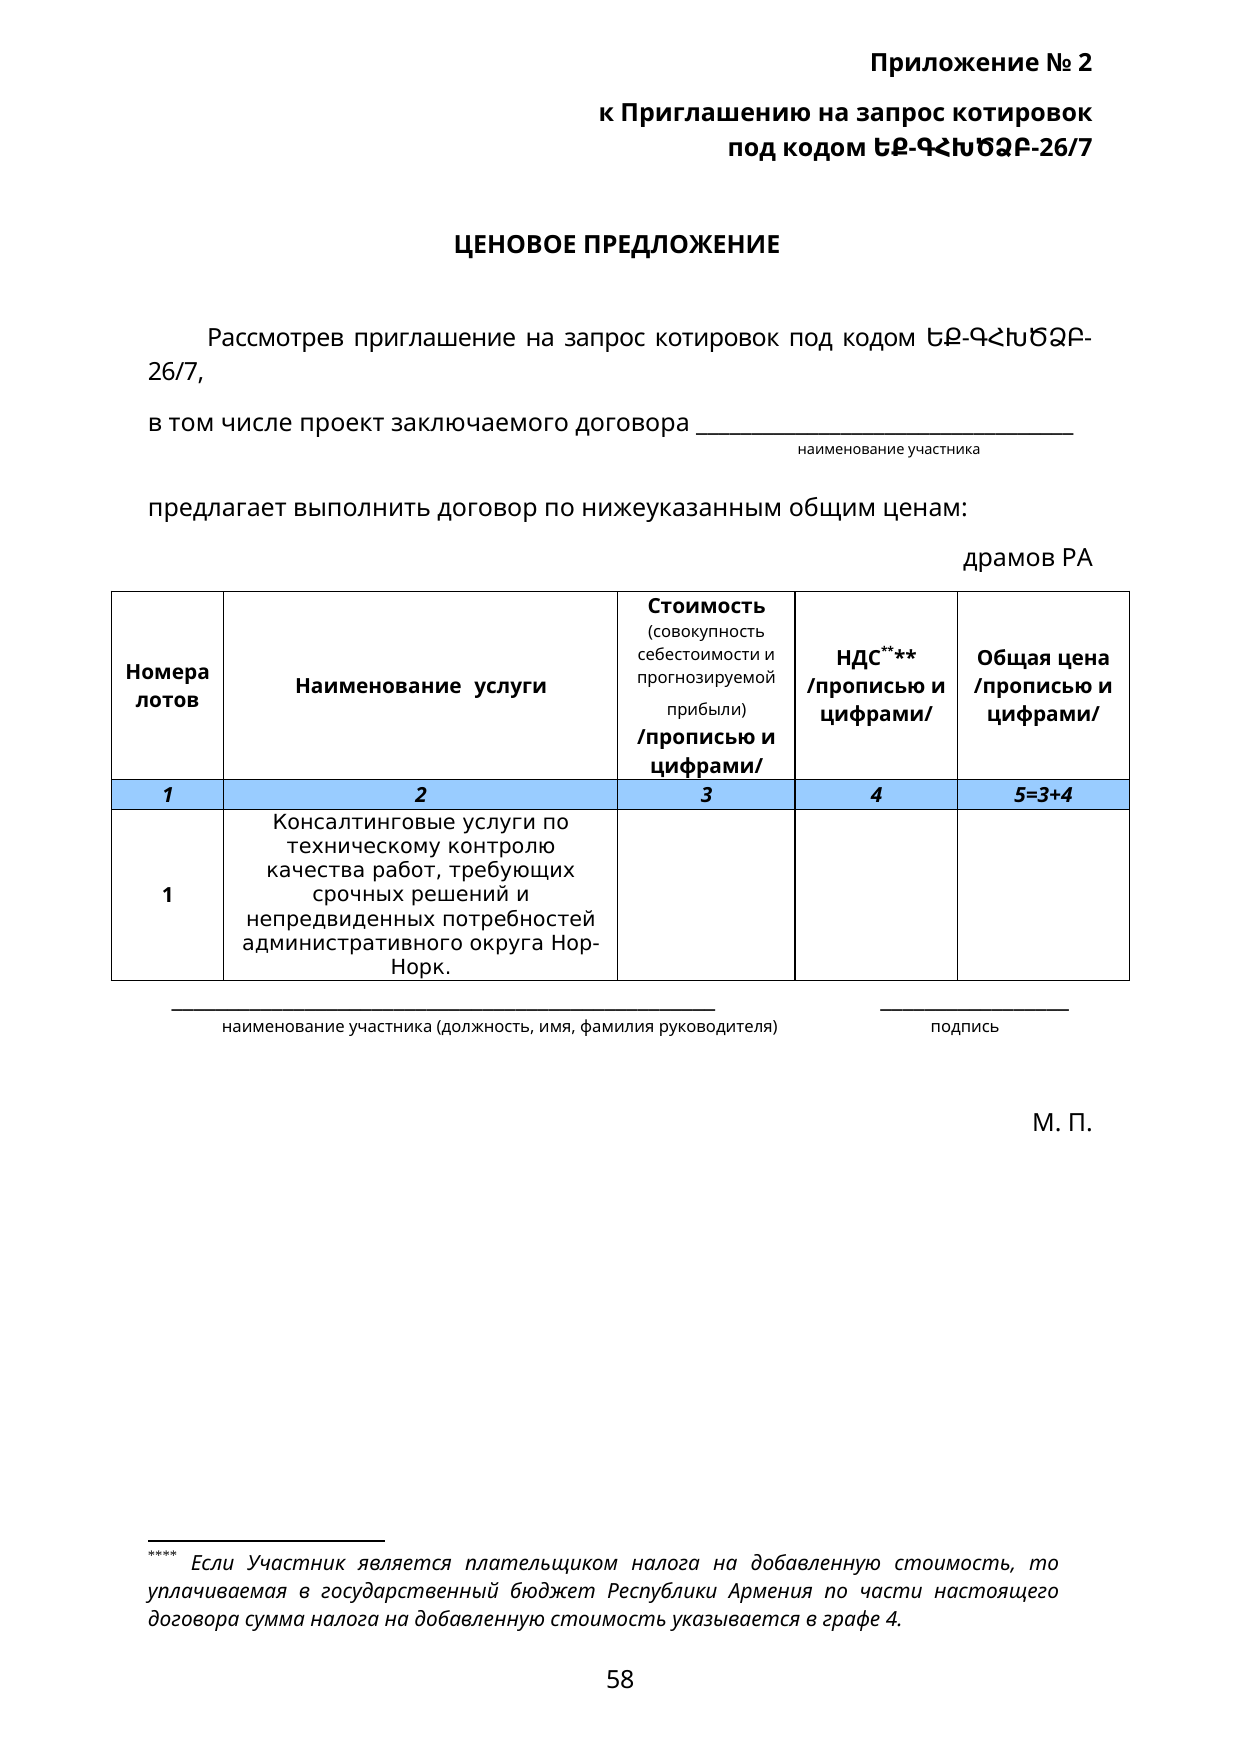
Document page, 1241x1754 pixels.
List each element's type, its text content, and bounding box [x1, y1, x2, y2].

table_cell 3 [618, 780, 794, 809]
text в том числе проект заключаемого договора __________________________________ [148, 404, 1092, 438]
table_cell [618, 810, 794, 979]
table_cell [796, 810, 957, 979]
text наименование участника [797, 438, 1092, 472]
table_cell 4 [796, 780, 957, 809]
table_header НДС** /прописью и цифрами/ [796, 592, 957, 779]
table_cell [958, 810, 1129, 979]
table_header Общая цена /прописью и цифрами/ [958, 592, 1129, 779]
text драмов РА [148, 540, 1092, 574]
text предлагает выполнить договор по нижеуказанным общим ценам: [148, 489, 1092, 523]
table_header Номера лотов [112, 592, 223, 779]
table_cell 5=3+4 [958, 780, 1129, 809]
table_header Стоимость (совокупность себестоимости и прогнозируемой прибыли) /прописью и цифрами/ [618, 592, 794, 779]
table_cell Консалтинговые услуги по техническому контролю качества работ, требующих срочных решений и непредвиденных потребностей административного округа Нор-Норк. [224, 810, 617, 979]
table_header Наименование услуги [224, 592, 617, 779]
text Рассмотрев приглашение на запрос котировок под кодом ԵՔ-ԳՀԽԾՁԲ-26/7, [148, 319, 1092, 388]
text _________________________________________________ _________________ [148, 981, 1092, 1015]
text М. П. [148, 1105, 1092, 1139]
table_cell 1 [112, 810, 223, 979]
text к Приглашению на запрос котировок под кодом ԵՔ-ԳՀԽԾՁԲ-26/7 [148, 95, 1092, 163]
table_cell 1 [112, 780, 223, 809]
table_cell 2 [224, 780, 617, 809]
text наименование участника (должность, имя, фамилия руководителя) подпись [222, 1015, 1092, 1037]
text ЦЕНОВОЕ ПРЕДЛОЖЕНИЕ [141, 226, 1092, 261]
text Приложение № 2 [148, 44, 1092, 78]
